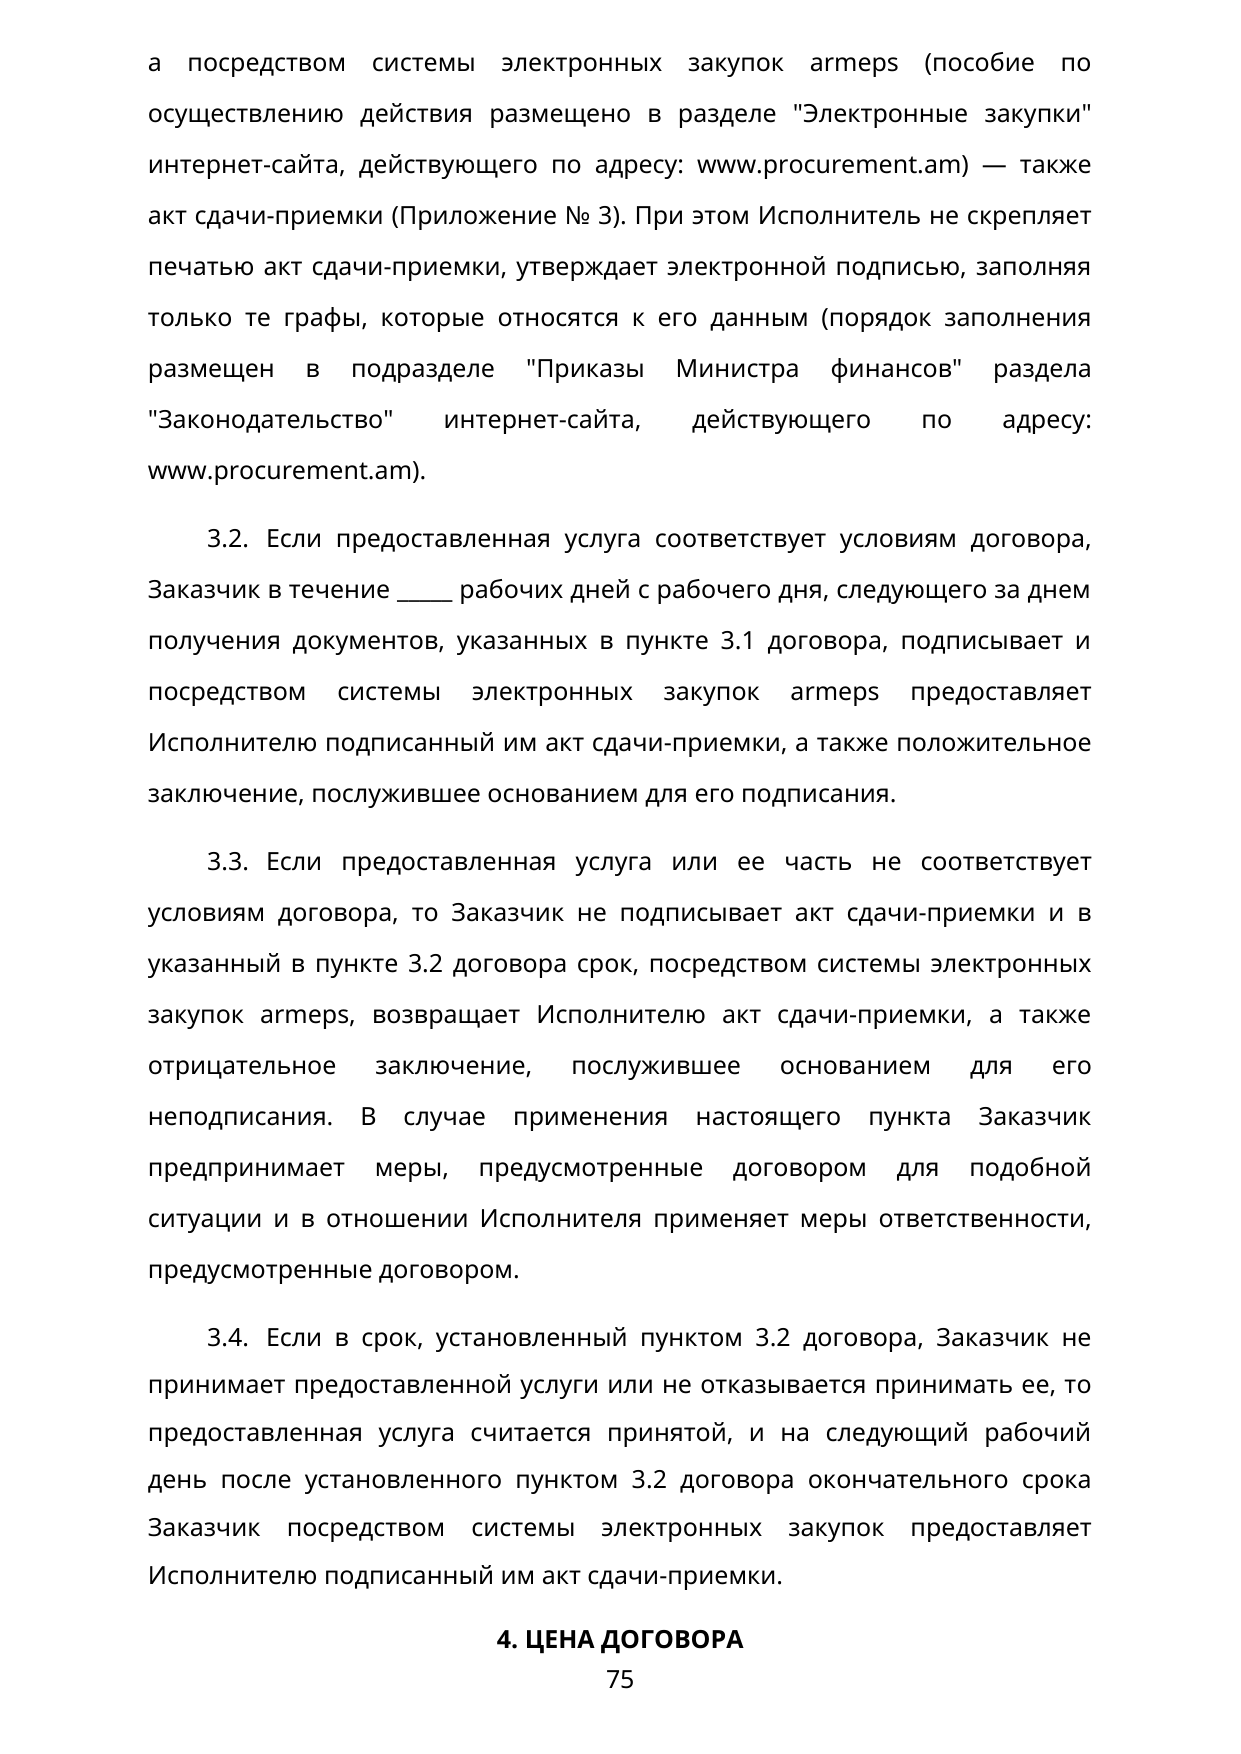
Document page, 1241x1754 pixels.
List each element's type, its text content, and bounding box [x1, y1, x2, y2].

text 4. ЦЕНА ДОГОВОРА [148, 1622, 1092, 1656]
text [148, 44, 1092, 487]
text 3.2. Если предоставленная услуга соответствует условиям договора, Заказчик в течение _____ рабочих дней с рабочего дня, следующего за днем получения документов, указанных в пункте 3.1 договора, подписывает и посредством системы электронных закупок armeps предоставляет Исполнителю подписанный им акт сдачи-приемки, а также положительное заключение, послужившее основанием для его подписания. [148, 520, 1092, 810]
text 3.3. Если предоставленная услуга или ее часть не соответствует условиям договора, то Заказчик не подписывает акт сдачи-приемки и в указанный в пункте 3.2 договора срок, посредством системы электронных закупок armeps, возвращает Исполнителю акт сдачи-приемки, а также отрицательное заключение, послужившее основанием для его неподписания. В случае применения настоящего пункта Заказчик предпринимает меры, предусмотренные договором для подобной ситуации и в отношении Исполнителя применяет меры ответственности, предусмотренные договором. [148, 843, 1092, 1286]
text 3.4. Если в срок, установленный пунктом 3.2 договора, Заказчик не принимает предоставленной услуги или не отказывается принимать ее, то предоставленная услуга считается принятой, и на следующий рабочий день после установленного пунктом 3.2 договора окончательного срока Заказчик посредством системы электронных закупок предоставляет Исполнителю подписанный им акт сдачи-приемки. [148, 1319, 1092, 1591]
